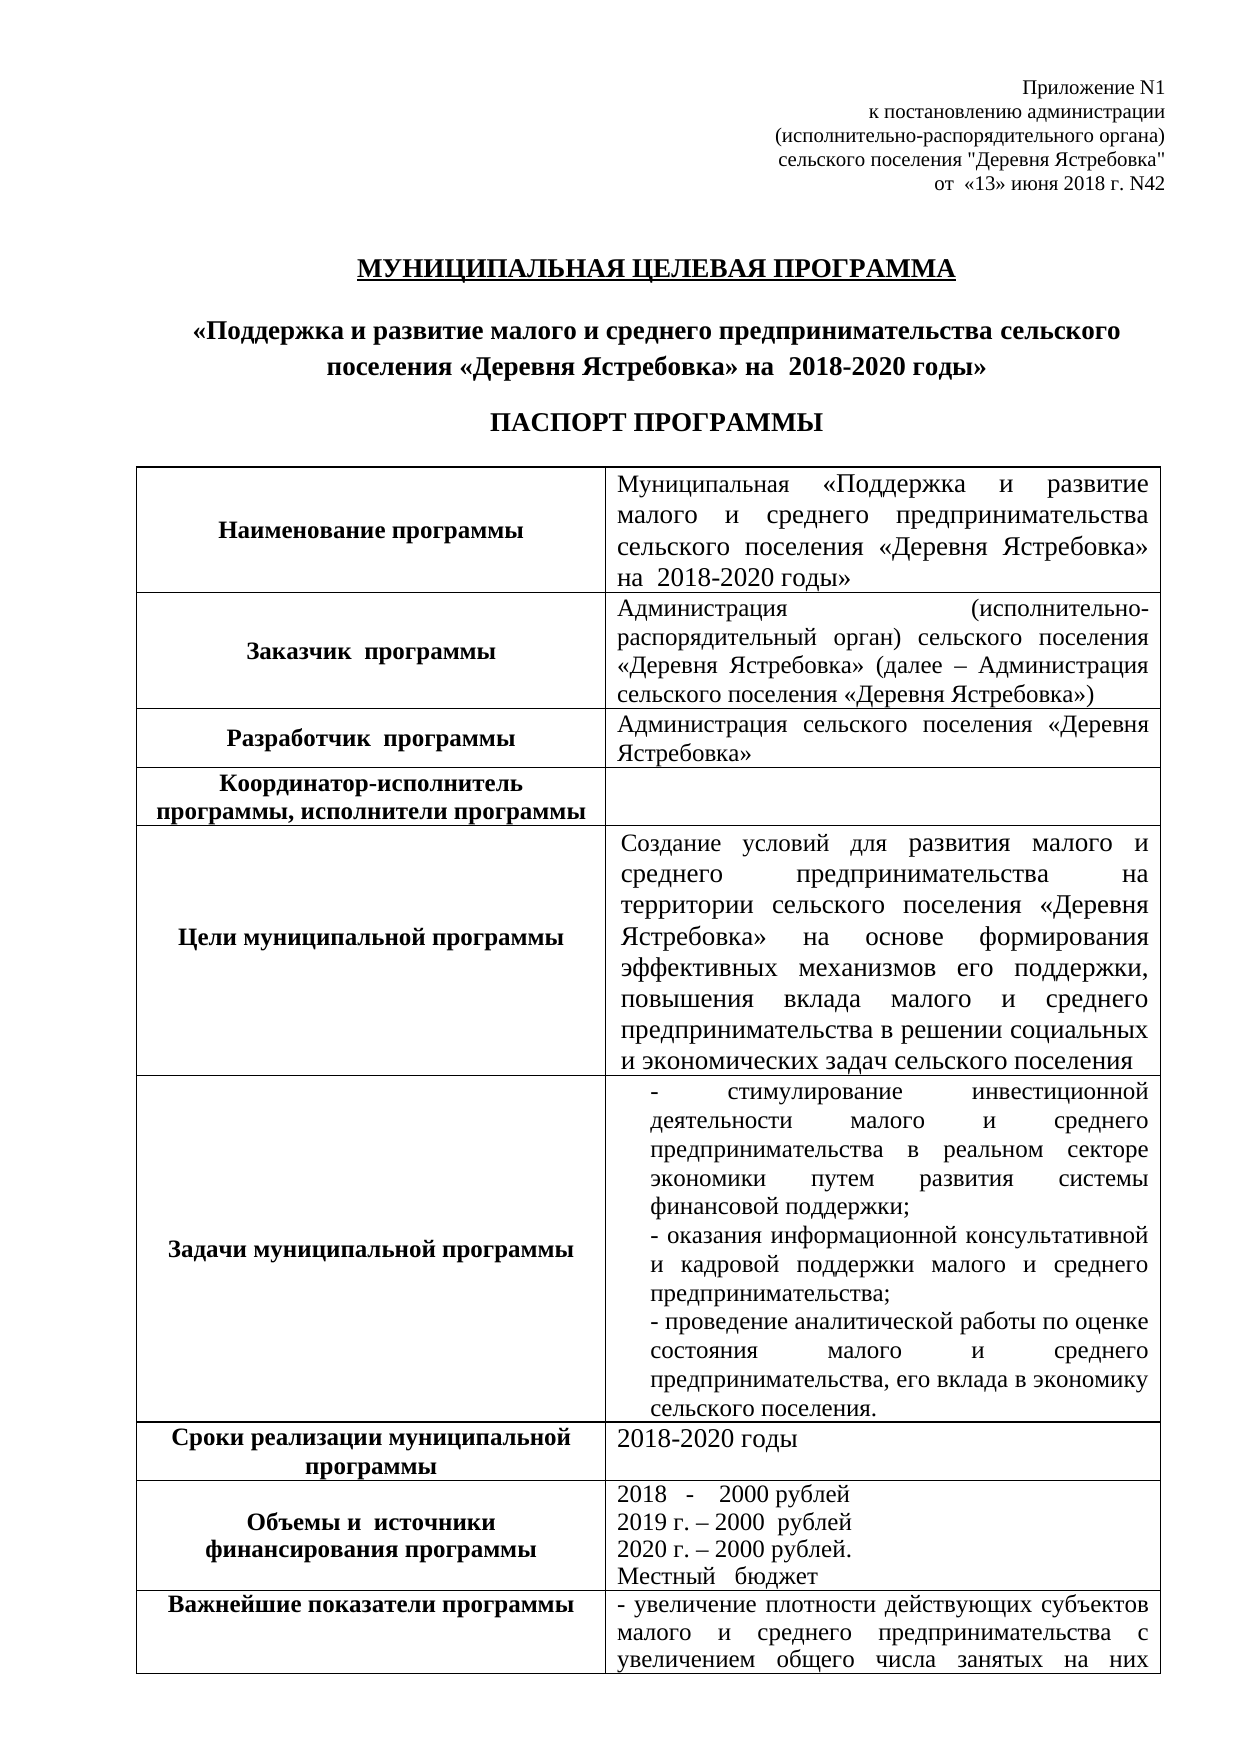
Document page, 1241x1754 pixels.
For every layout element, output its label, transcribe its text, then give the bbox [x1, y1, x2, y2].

text к постановлению администрации [148, 99, 1165, 123]
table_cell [606, 1591, 1160, 1673]
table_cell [137, 1591, 605, 1673]
table_header Муниципальная «Поддержка и развитие малого и среднего предпринимательства сельского поселения «Деревня Ястребовка» на 2018-2020 годы» [606, 468, 1160, 592]
text «Поддержка и развитие малого и среднего предпринимательства сельского поселения «Деревня Ястребовка» на 2018-2020 годы» [148, 314, 1165, 381]
table_cell Цели муниципальной программы [137, 826, 605, 1075]
table_cell Заказчик программы [137, 593, 605, 708]
table_cell Администрация (исполнительно-распорядительный орган) сельского поселения «Деревня Ястребовка» (далее – Администрация сельского поселения «Деревня Ястребовка») [606, 593, 1160, 708]
text Приложение N1 [148, 75, 1165, 99]
table_cell 2018-2020 годы [606, 1423, 1160, 1480]
table_cell Создание условий для развития малого и среднего предпринимательства на территории сельского поселения «Деревня Ястребовка» на основе формирования эффективных механизмов его поддержки, повышения вклада малого и среднего предпринимательства в решении социальных и экономических задач сельского поселения [606, 826, 1160, 1075]
text МУНИЦИПАЛЬНАЯ ЦЕЛЕВАЯ ПРОГРАММА [148, 252, 1165, 283]
table_cell Разработчик программы [137, 709, 605, 767]
table_header Наименование программы [137, 468, 605, 592]
text сельского поселения "Деревня Ястребовка" [148, 147, 1165, 171]
table_cell 2018 - 2000 рублей 2019 г. – 2000 рублей 2020 г. – 2000 рублей. Местный бюджет [606, 1481, 1160, 1590]
table_cell Администрация сельского поселения «Деревня Ястребовка» [606, 709, 1160, 767]
table_cell Объемы и источники финансирования программы [137, 1481, 605, 1590]
text ПАСПОРТ ПРОГРАММЫ [148, 406, 1165, 438]
text (исполнительно-распорядительного органа) [148, 123, 1165, 147]
table_cell Задачи муниципальной программы [137, 1076, 605, 1421]
text от «13» июня 2018 г. N42 [148, 171, 1165, 195]
table_cell [606, 768, 1160, 825]
table_cell Координатор-исполнитель программы, исполнители программы [137, 768, 605, 825]
table_cell - стимулирование инвестиционной деятельности малого и среднего предпринимательства в реальном секторе экономики путем развития системы финансовой поддержки; - оказания информационной консультативной и кадровой поддержки малого и среднего предпринимательства; - проведение аналитической работы по оценке состояния малого и среднего предпринимательства, его вклада в экономику сельского поселения. [606, 1076, 1160, 1421]
table_cell Сроки реализации муниципальной программы [137, 1423, 605, 1480]
